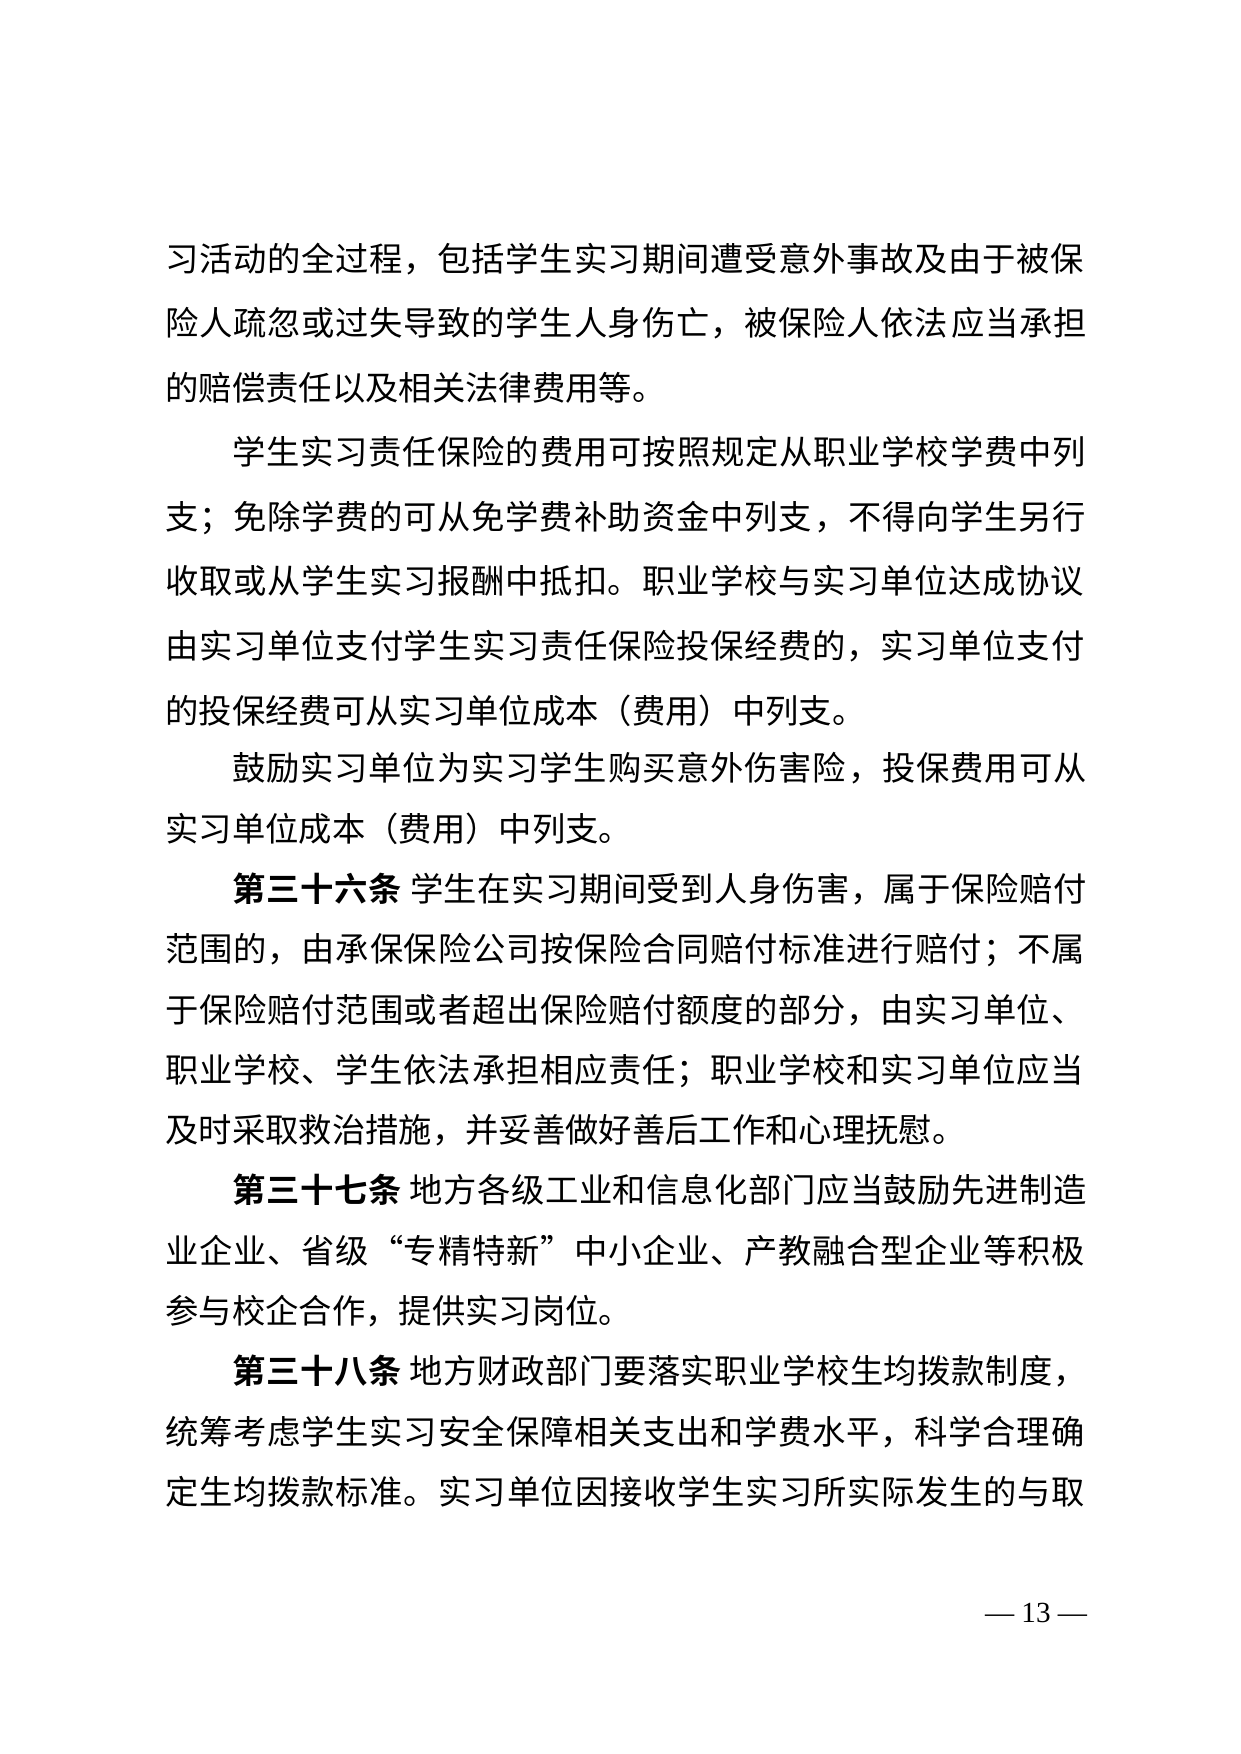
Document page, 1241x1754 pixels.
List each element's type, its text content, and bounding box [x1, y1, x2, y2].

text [165, 219, 1087, 413]
text 第三十七条 地方各级工业和信息化部门应当鼓励先进制造业企业、省级“专精特新”中小企业、产教融合型企业等积极参与校企合作，提供实习岗位。 [165, 1158, 1087, 1339]
text 第三十六条 学生在实习期间受到人身伤害，属于保险赔付范围的，由承保保险公司按保险合同赔付标准进行赔付；不属于保险赔付范围或者超出保险赔付额度的部分，由实习单位、职业学校、学生依法承担相应责任；职业学校和实习单位应当及时采取救治措施，并妥善做好善后工作和心理抚慰。 [165, 857, 1087, 1158]
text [165, 1339, 1087, 1520]
text 鼓励实习单位为实习学生购买意外伤害险，投保费用可从实习单位成本（费用）中列支。 [165, 736, 1087, 857]
text 学生实习责任保险的费用可按照规定从职业学校学费中列支；免除学费的可从免学费补助资金中列支，不得向学生另行收取或从学生实习报酬中抵扣。职业学校与实习单位达成协议由实习单位支付学生实习责任保险投保经费的，实习单位支付的投保经费可从实习单位成本（费用）中列支。 [165, 413, 1087, 736]
